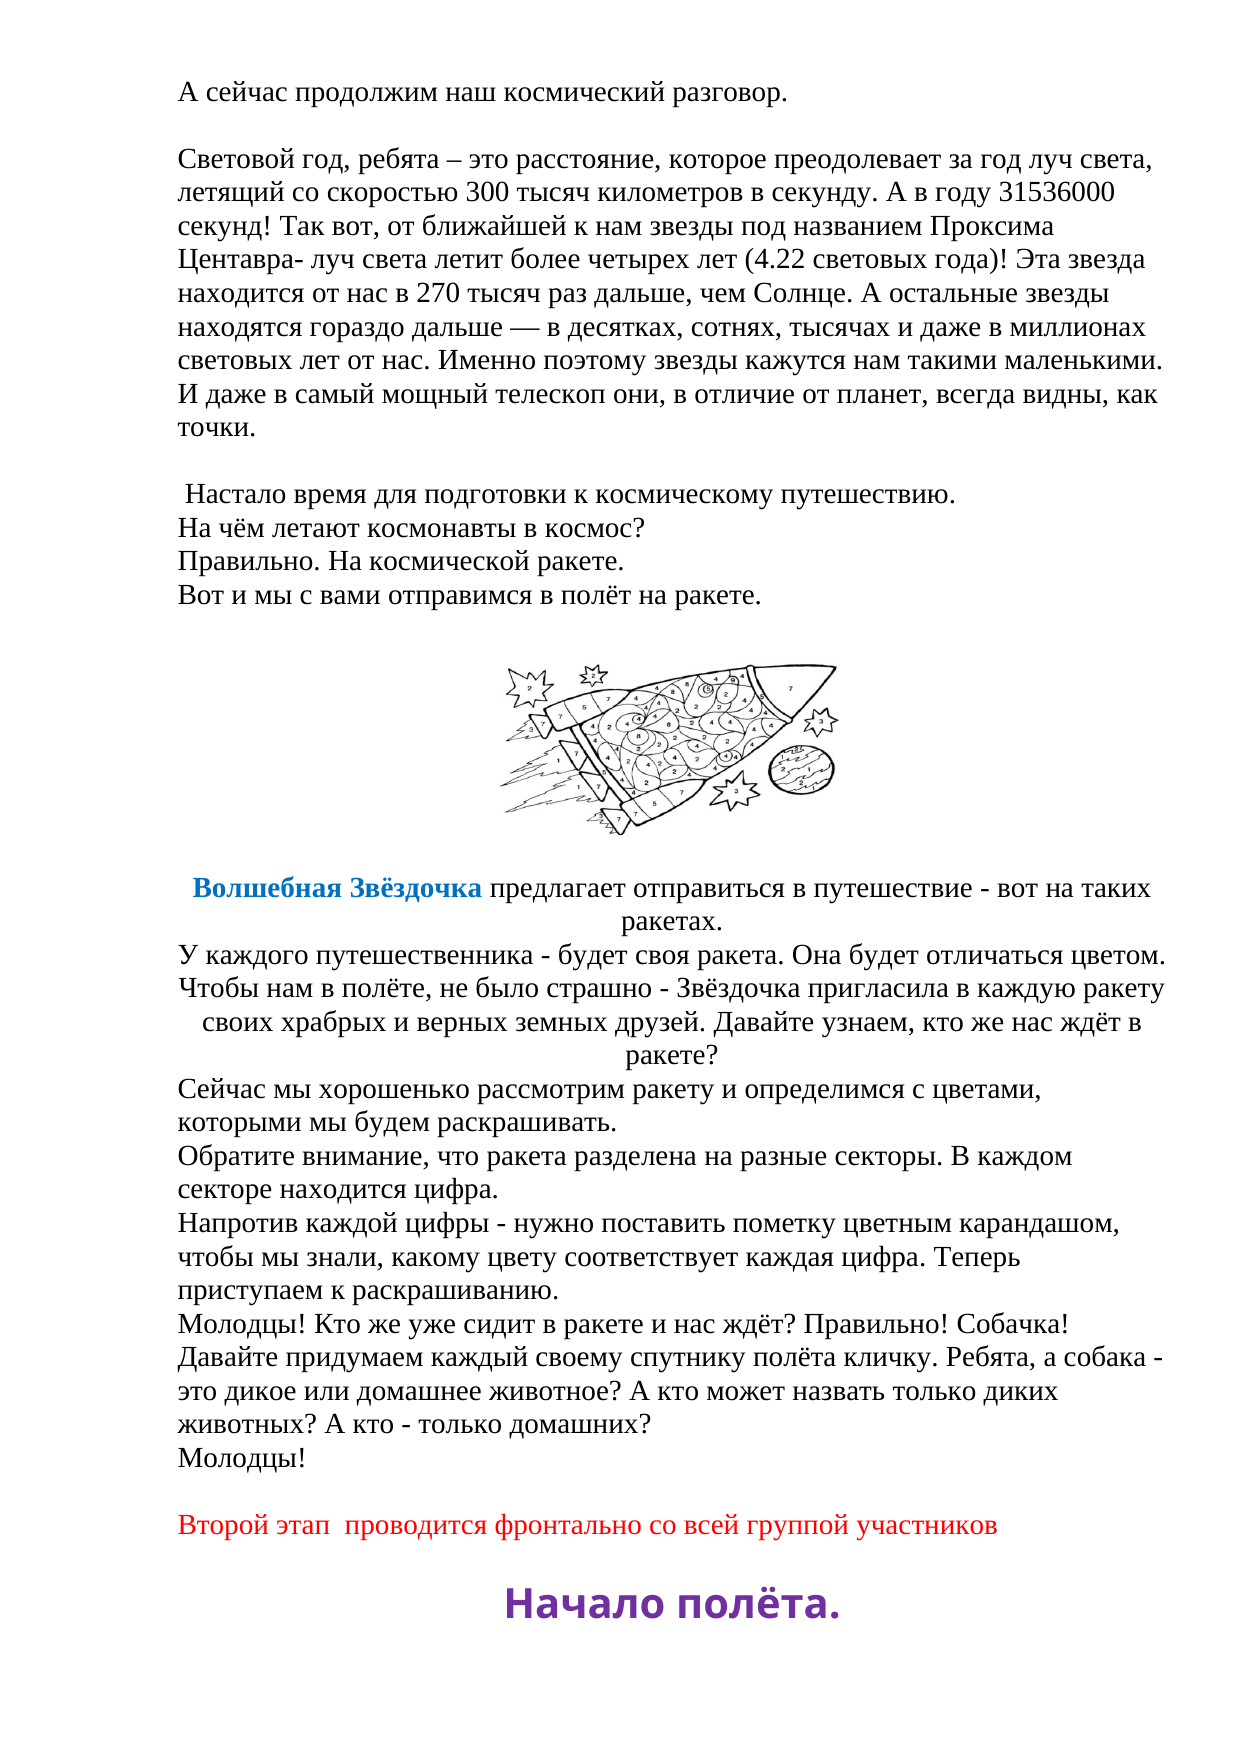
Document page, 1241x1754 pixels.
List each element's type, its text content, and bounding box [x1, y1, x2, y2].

text Вот и мы с вами отправимся в полёт на ракете. [177, 577, 1167, 611]
text А сейчас продолжим наш космический разговор. [177, 74, 1167, 107]
picture [478, 644, 865, 837]
text Настало время для подготовки к космическому путешествию. [177, 476, 1167, 510]
text Сейчас мы хорошенько рассмотрим ракету и определимся с цветами, которыми мы будем раскрашивать. [177, 1071, 1167, 1138]
text У каждого путешественника - будет своя ракета. Она будет отличаться цветом. Чтобы нам в полёте, не было страшно - Звёздочка пригласила в каждую ракету своих храбрых и верных земных друзей. Давайте узнаем, кто же нас ждёт в ракете? [177, 937, 1167, 1071]
text Обратите внимание, что ракета разделена на разные секторы. В каждом секторе находится цифра. [177, 1138, 1167, 1205]
text Начало полёта. [177, 1574, 1167, 1631]
text Волшебная Звёздочка предлагает отправиться в путешествие - вот на таких ракетах. [177, 870, 1167, 937]
text Молодцы! Кто же уже сидит в ракете и нас ждёт? Правильно! Собачка! Давайте придумаем каждый своему спутнику полёта кличку. Ребята, а собака - это дикое или домашнее животное? А кто может назвать только диких животных? А кто - только домашних? [177, 1306, 1167, 1440]
text Напротив каждой цифры - нужно поставить пометку цветным карандашом, чтобы мы знали, какому цвету соответствует каждая цифра. Теперь приступаем к раскрашиванию. [177, 1205, 1167, 1306]
text Световой год, ребята – это расстояние, которое преодолевает за год луч света, летящий со скоростью 300 тысяч километров в секунду. А в году 31536000 секунд! Так вот, от ближайшей к нам звезды под названием Проксима Центавра- луч света летит более четырех лет (4.22 световых года)! Эта звезда находится от нас в 270 тысяч раз дальше, чем Солнце. А остальные звезды находятся гораздо дальше — в десятках, сотнях, тысячах и даже в миллионах световых лет от нас. Именно поэтому звезды кажутся нам такими маленькими. И даже в самый мощный телескоп они, в отличие от планет, всегда видны, как точки. [177, 141, 1167, 443]
text На чём летают космонавты в космос? [177, 510, 1167, 543]
text Молодцы! [177, 1440, 1167, 1473]
text Правильно. На космической ракете. [177, 543, 1167, 577]
text Второй этап проводится фронтально со всей группой участников [177, 1507, 1167, 1541]
